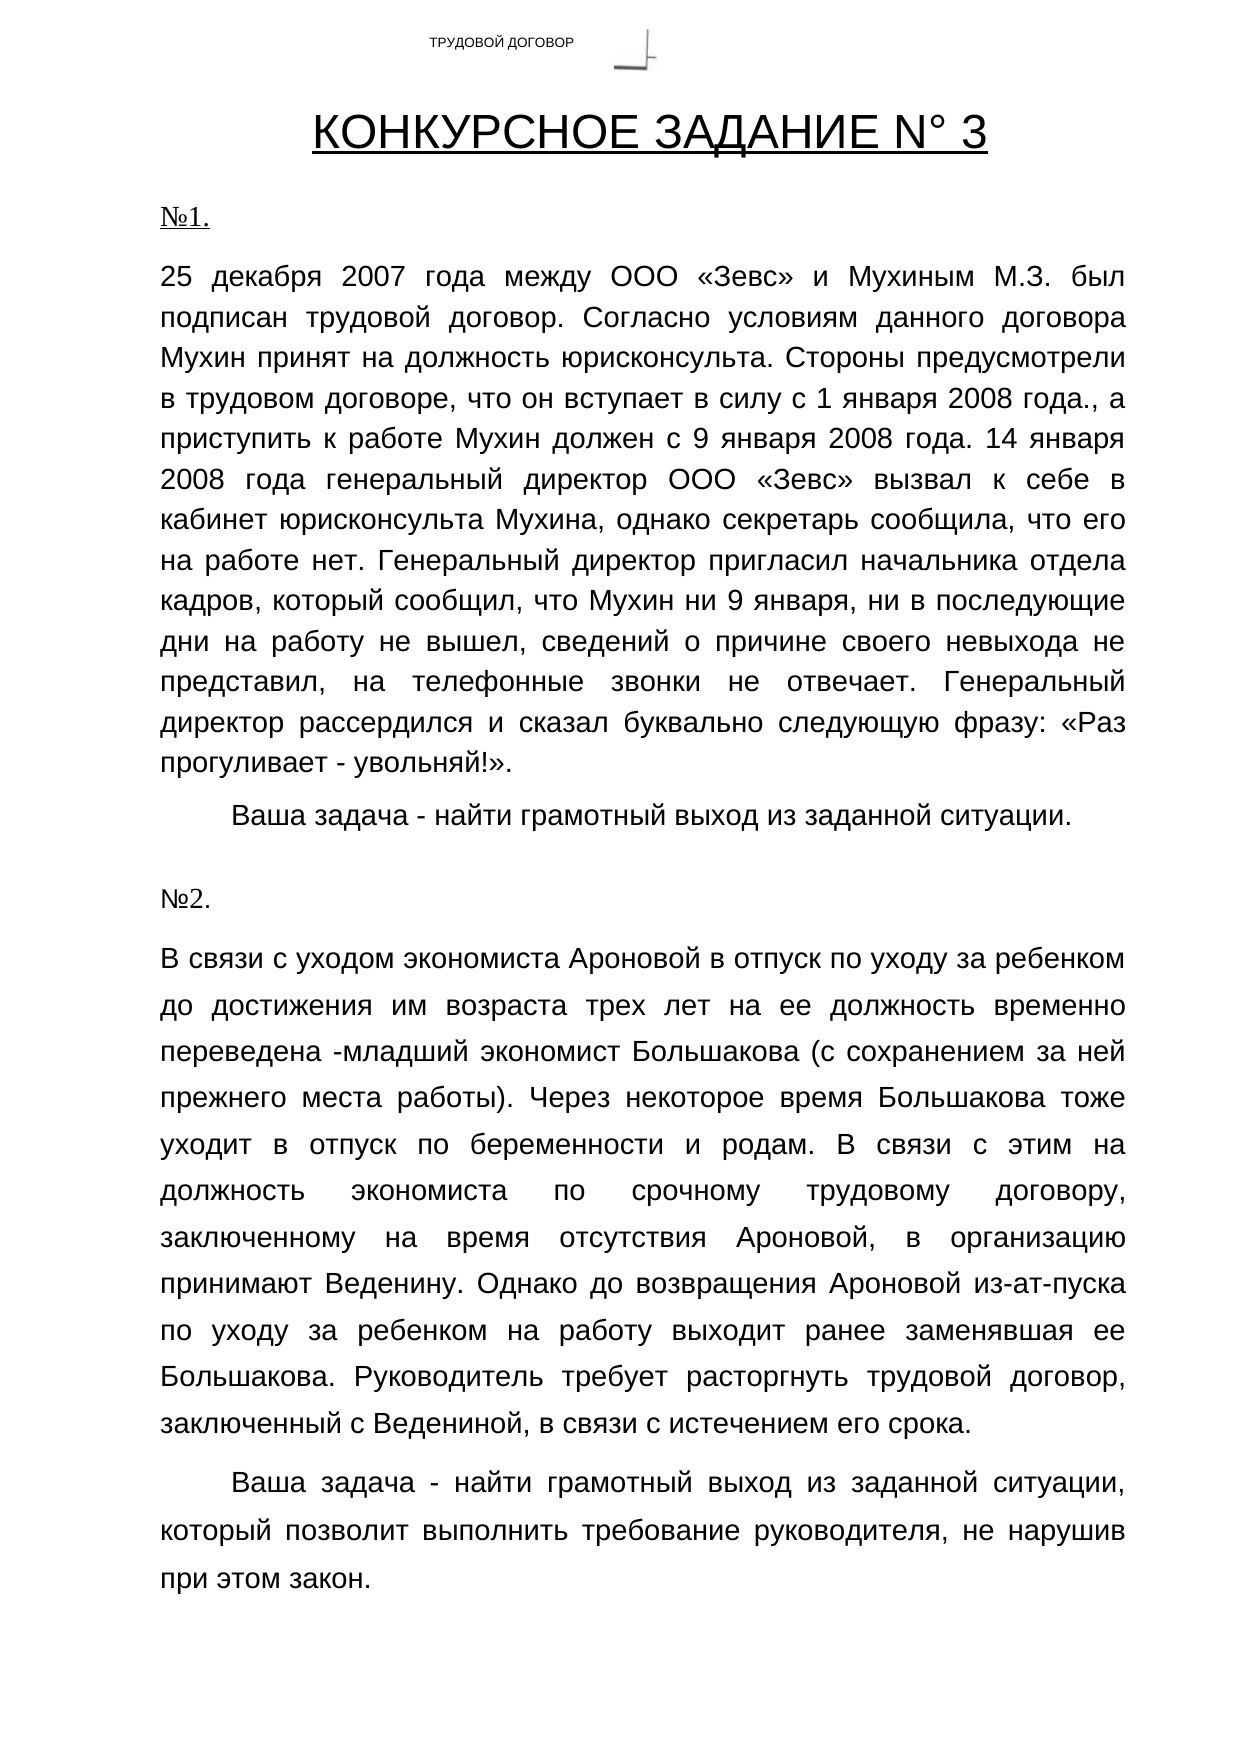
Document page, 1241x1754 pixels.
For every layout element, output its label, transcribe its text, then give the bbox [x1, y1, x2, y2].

picture [613, 29, 658, 72]
text №1. [160, 203, 1179, 232]
text ТРУДОВОЙ ДОГОВОР [429, 37, 574, 51]
text В связи с уходом экономиста Ароновой в отпуск по уходу за ребенком до достижения им возраста трех лет на ее должность временно переведена -младший экономист Большакова (с сохранением за ней прежнего места работы). Через некоторое время Большакова тоже уходит в отпуск по беременности и родам. В связи с этим на должность экономиста по срочному трудовому договору, заключенному на время отсутствия Ароновой, в организацию принимают Веденину. Однако до возвращения Ароновой из-ат-пуска по уходу за ребенком на работу выходит ранее заменявшая ее Большакова. Руководитель требует расторгнуть трудовой договор, заключенный с Ведениной, в связи с истечением его срока. [160, 931, 1127, 1442]
text Ваша задача - найти грамотный выход из заданной ситуации. [160, 802, 1179, 832]
text 25 декабря 2007 года между ООО «Зевс» и Мухиным М.З. был подписан трудовой договор. Согласно условиям данного договора Мухин принят на должность юрисконсульта. Стороны предусмотрели в трудовом договоре, что он вступает в силу с 1 января 2008 года., а приступить к работе Мухин должен с 9 января 2008 года. 14 января 2008 года генеральный директор ООО «Зевс» вызвал к себе в кабинет юрисконсульта Мухина, однако секретарь сообщила, что его на работе нет. Генеральный директор пригласил начальника отдела кадров, который сообщил, что Мухин ни 9 января, ни в последующие дни на работу не вышел, сведений о причине своего невыхода не представил, на телефонные звонки не отвечает. Генеральный директор рассердился и сказал буквально следующую фразу: «Раз прогуливает - увольняй!». [160, 254, 1127, 781]
text №2. [160, 885, 1179, 914]
text Ваша задача - найти грамотный выход из заданной ситуации, который позволит выполнить требование руководителя, не нарушив при этом закон. [160, 1454, 1127, 1598]
text КОНКУРСНОЕ ЗАДАНИЕ N° 3 [120, 110, 1179, 158]
